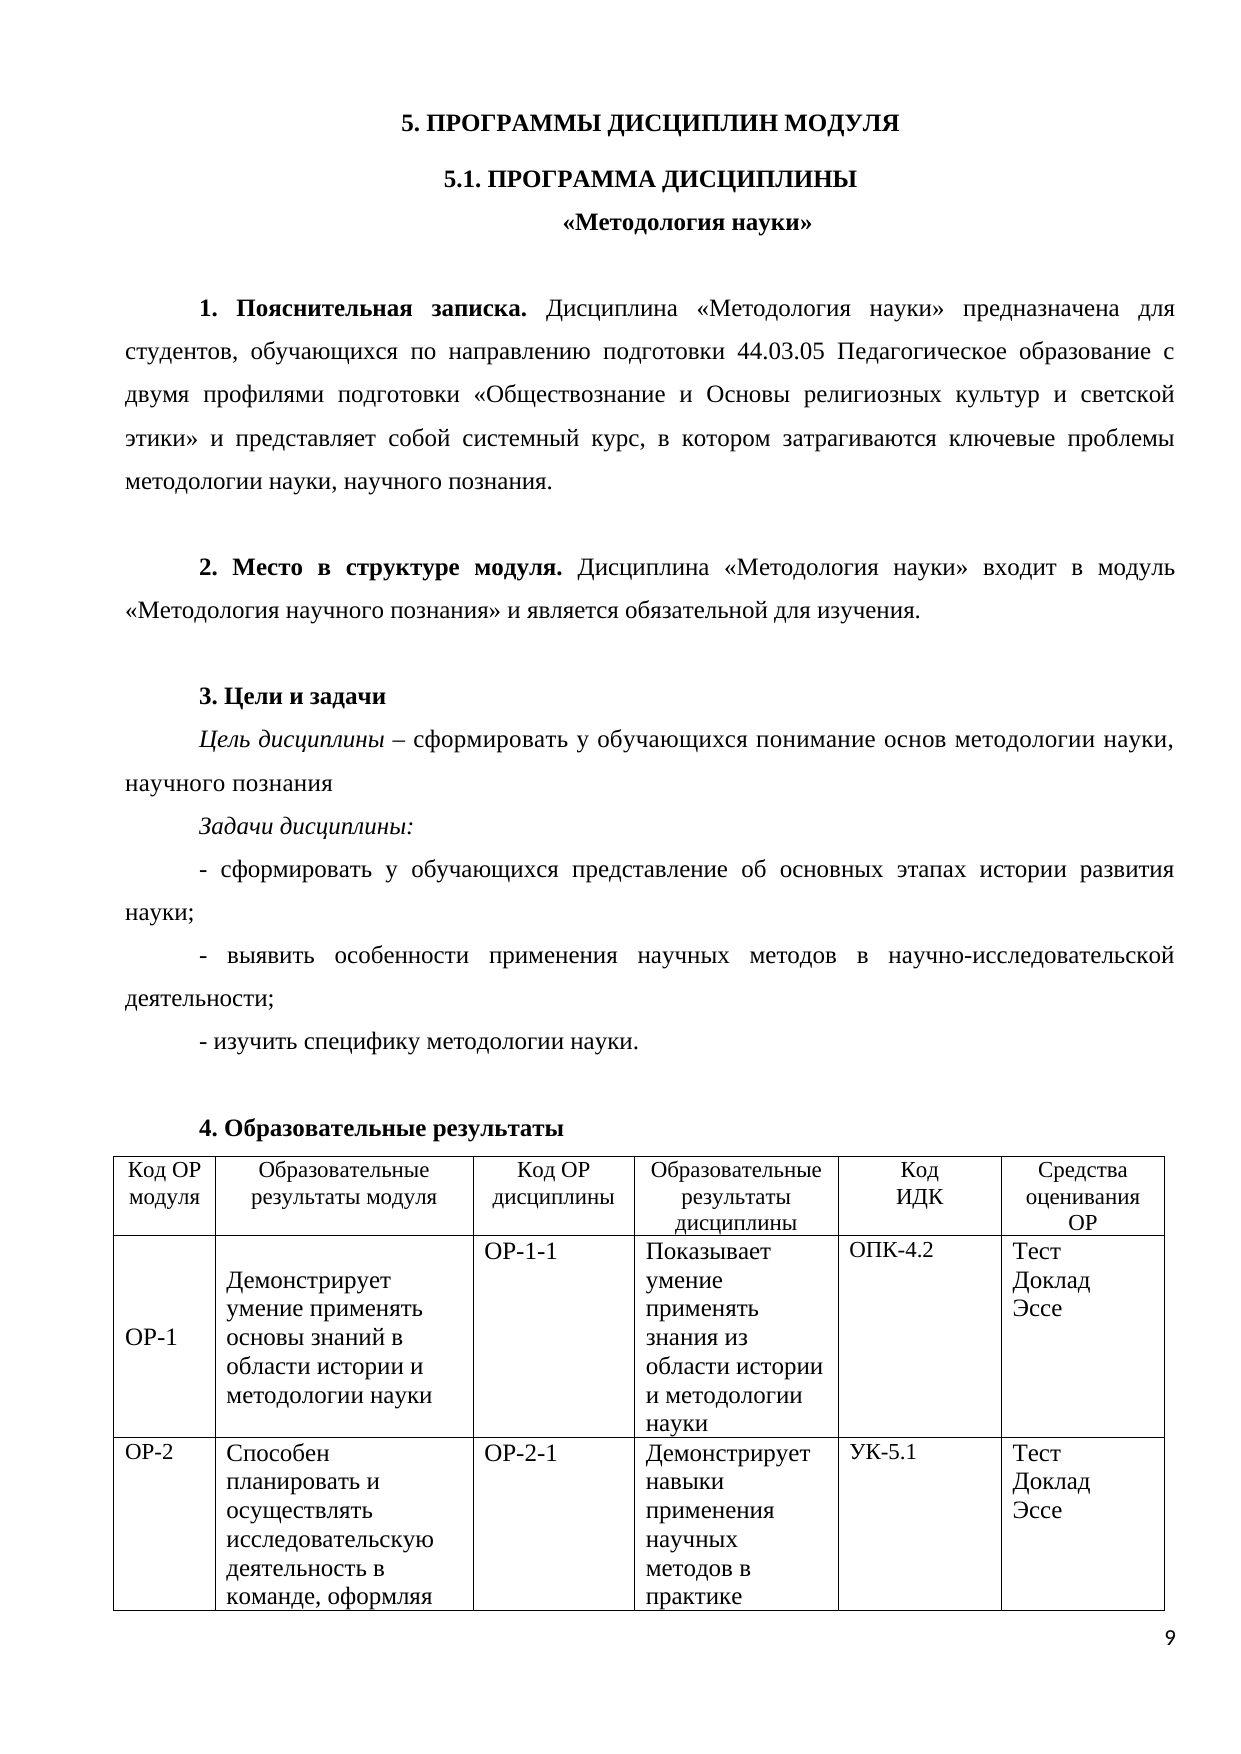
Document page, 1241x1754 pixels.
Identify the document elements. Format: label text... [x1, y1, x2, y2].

table_header Образовательные результаты дисциплины [635, 1157, 838, 1235]
table_cell ОР-2-1 [474, 1438, 634, 1610]
table_cell Демонстрирует умение применять основы знаний в области истории и методологии науки [216, 1236, 473, 1437]
text 2. Место в структуре модуля. Дисциплина «Методология науки» входит в модуль «Методология научного познания» и является обязательной для изучения. [125, 552, 1176, 624]
text Цель дисциплины – сформировать у обучающихся понимание основ методологии науки, научного познания [125, 724, 1176, 796]
table_cell Показывает умение применять знания из области истории и методологии науки [635, 1236, 838, 1437]
table_cell ОР-1 [114, 1236, 215, 1437]
text - выявить особенности применения научных методов в научно-исследовательской деятельности; [125, 940, 1176, 1012]
text 5.1. ПРОГРАММА ДИСЦИПЛИНЫ [125, 164, 1176, 193]
text - изучить специфику методологии науки. [125, 1026, 1176, 1055]
text 1. Пояснительная записка. Дисциплина «Методология науки» предназначена для студентов, обучающихся по направлению подготовки 44.03.05 Педагогическое образование с двумя профилями подготовки «Обществознание и Основы религиозных культур и светской этики» и представляет собой системный курс, в котором затрагиваются ключевые проблемы методологии науки, научного познания. [125, 293, 1176, 494]
text 3. Цели и задачи [125, 681, 1176, 710]
table_cell ОПК-4.2 [839, 1236, 1001, 1437]
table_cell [216, 1438, 473, 1610]
table_cell УК-5.1 [839, 1438, 1001, 1610]
table_header Образовательные результаты модуля [216, 1157, 473, 1235]
text - сформировать у обучающихся представление об основных этапах истории развития науки; [125, 854, 1176, 926]
text 4. Образовательные результаты [125, 1113, 1176, 1141]
table_cell ОР-2 [114, 1438, 215, 1610]
table_cell Тест Доклад Эссе [1002, 1236, 1164, 1437]
text 5. ПРОГРАММЫ ДИСЦИПЛИН МОДУЛЯ [125, 108, 1176, 137]
table_cell Тест Доклад Эссе [1002, 1438, 1164, 1610]
table_header Код ОР дисциплины [474, 1157, 634, 1235]
table_header Код ОР модуля [114, 1157, 215, 1235]
table_header Средства оценивания ОР [1002, 1157, 1164, 1235]
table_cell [635, 1438, 838, 1610]
text Задачи дисциплины: [125, 811, 1176, 839]
table_cell ОР-1-1 [474, 1236, 634, 1437]
table_header Код ИДК [839, 1157, 1001, 1235]
text «Методология науки» [125, 207, 1176, 236]
